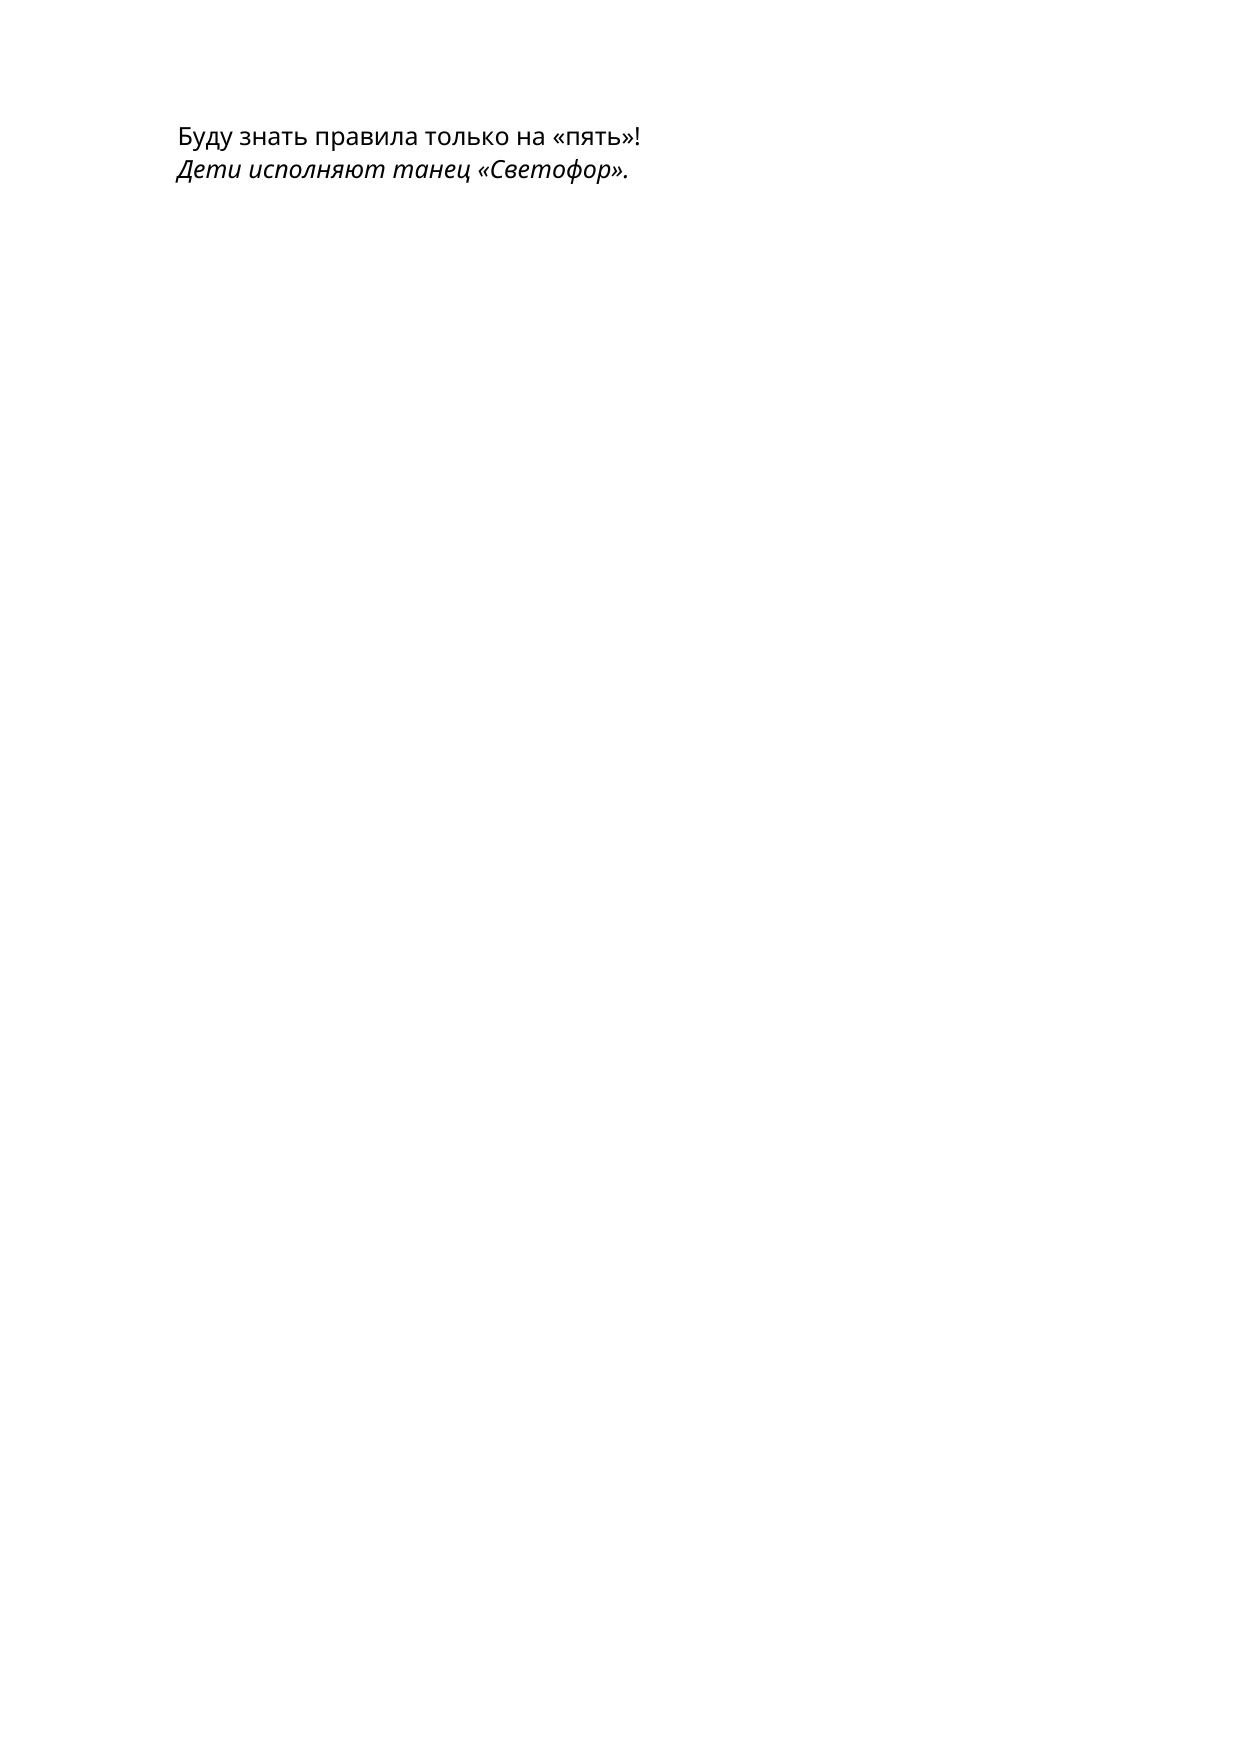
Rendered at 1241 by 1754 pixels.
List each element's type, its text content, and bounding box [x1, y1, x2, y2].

text Буду знать правила только на «пять»! [177, 118, 1152, 152]
text Дети исполняют танец «Светофор». [177, 152, 1152, 186]
